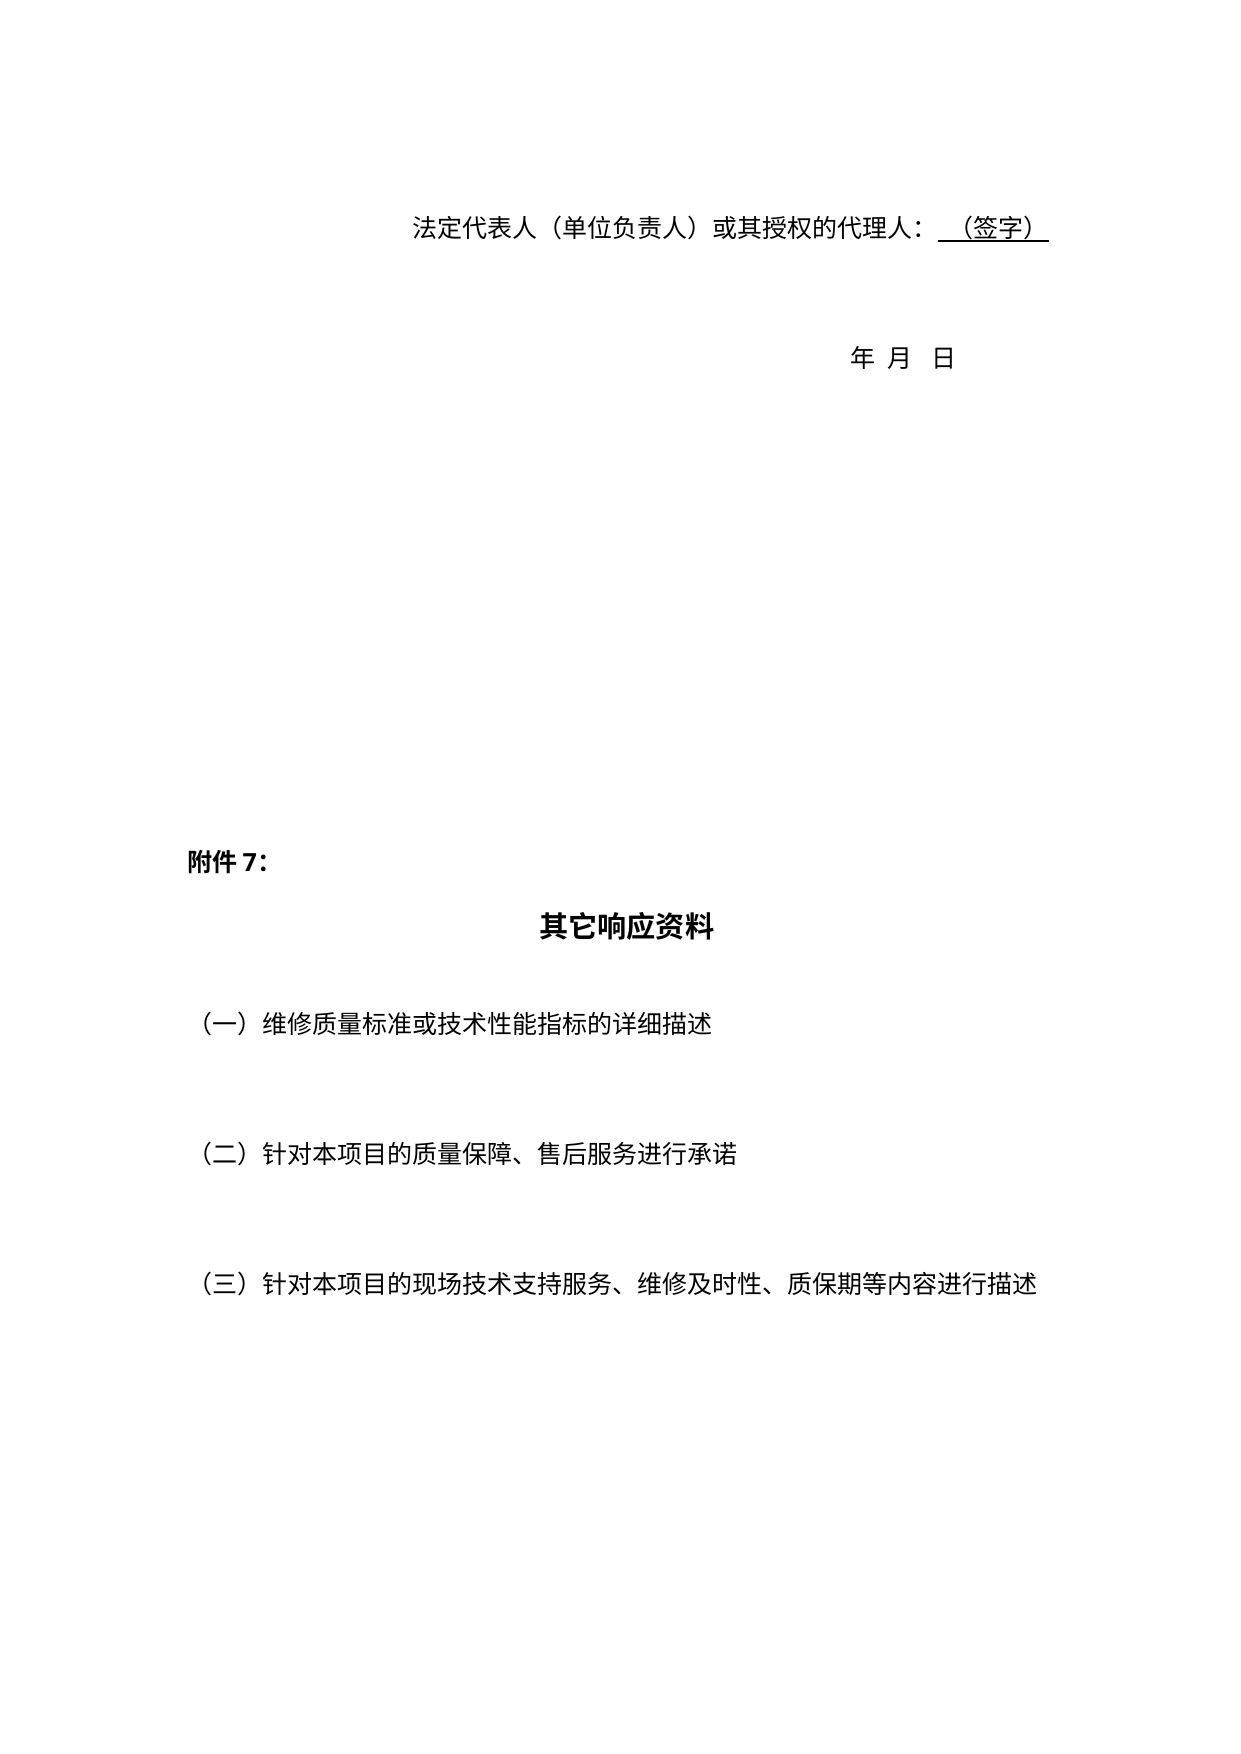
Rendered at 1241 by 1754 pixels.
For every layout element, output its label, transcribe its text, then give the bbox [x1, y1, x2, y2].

text 法定代表人（单位负责人）或其授权的代理人： （签字） [187, 194, 1053, 259]
text （二）针对本项目的质量保障、售后服务进行承诺 [187, 1120, 1053, 1185]
text 附件7： [187, 828, 1053, 893]
text 其它响应资料 [187, 893, 1053, 958]
text 年 月 日 [187, 324, 1053, 389]
text （三）针对本项目的现场技术支持服务、维修及时性、质保期等内容进行描述 [187, 1250, 1053, 1315]
text （一）维修质量标准或技术性能指标的详细描述 [187, 990, 1053, 1055]
